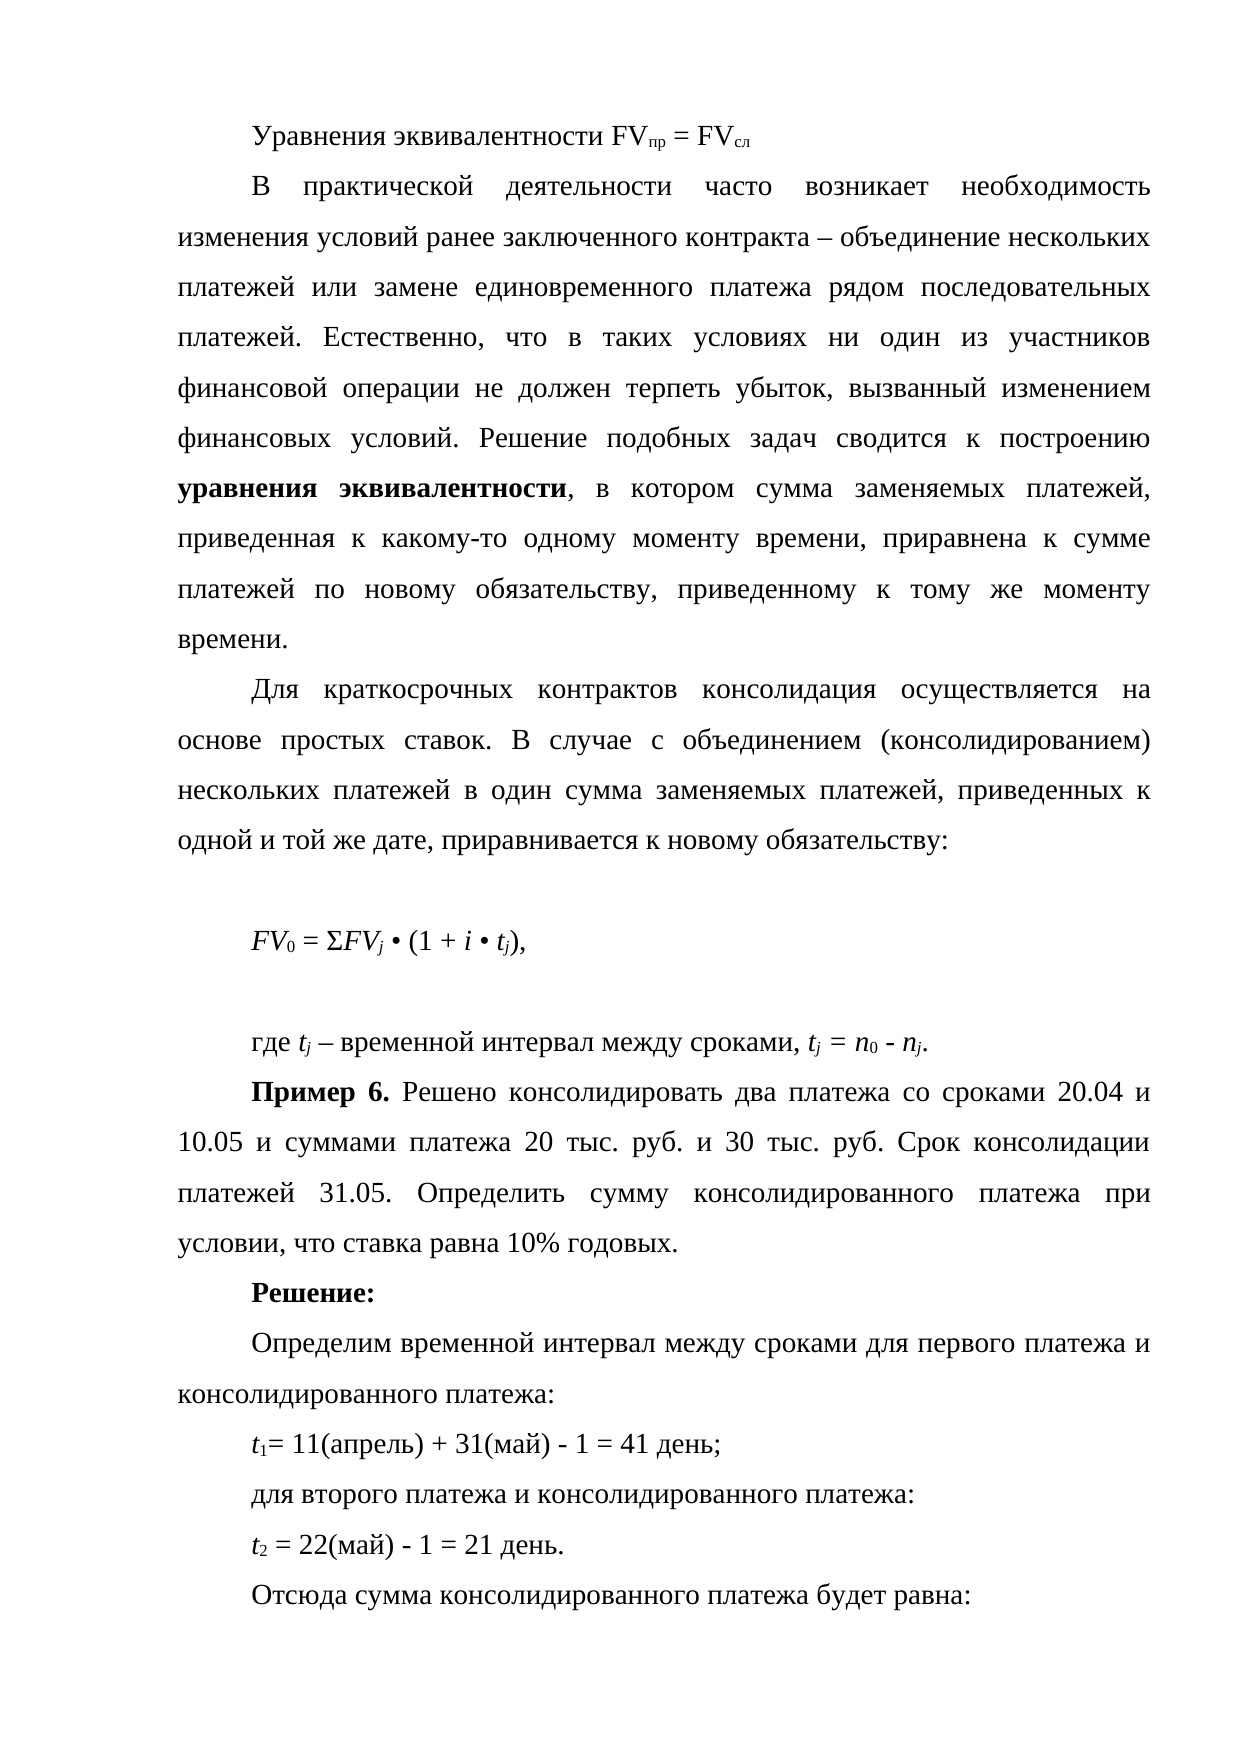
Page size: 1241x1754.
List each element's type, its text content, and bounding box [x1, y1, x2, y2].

text Для краткосрочных контрактов консолидация осуществляется на основе простых ставок. В случае с объединением (консолидированием) нескольких платежей в один сумма заменяемых платежей, приведенных к одной и той же дате, приравнивается к новому обязательству: [177, 672, 1152, 856]
text t1= 11(апрель) + 31(май) - 1 = 41 день; [177, 1426, 1152, 1460]
text Пример 6. Решено консолидировать два платежа со сроками 20.04 и 10.05 и суммами платежа 20 тыс. руб. и 30 тыс. руб. Срок консолидации платежей 31.05. Определить сумму консолидированного платежа при условии, что ставка равна 10% годовых. [177, 1074, 1152, 1258]
text для второго платежа и консолидированного платежа: [177, 1477, 1152, 1510]
text где tj – временной интервал между сроками, tj = n0 - nj. [177, 1024, 1152, 1057]
text Решение: [177, 1275, 1152, 1309]
text Отсюда сумма консолидированного платежа будет равна: [177, 1577, 1152, 1611]
text FV0 = ΣFVj • (1 + i • tj), [177, 923, 1152, 957]
text t2 = 22(май) - 1 = 21 день. [177, 1527, 1152, 1560]
text Уравнения эквивалентности FVпр = FVсл [177, 118, 1152, 152]
text В практической деятельности часто возникает необходимость изменения условий ранее заключенного контракта – объединение нескольких платежей или замене единовременного платежа рядом последовательных платежей. Естественно, что в таких условиях ни один из участников финансовой операции не должен терпеть убыток, вызванный изменением финансовых условий. Решение подобных задач сводится к построению уравнения эквивалентности, в котором сумма заменяемых платежей, приведенная к какому-то одному моменту времени, приравнена к сумме платежей по новому обязательству, приведенному к тому же моменту времени. [177, 168, 1152, 655]
text Определим временной интервал между сроками для первого платежа и консолидированного платежа: [177, 1326, 1152, 1409]
